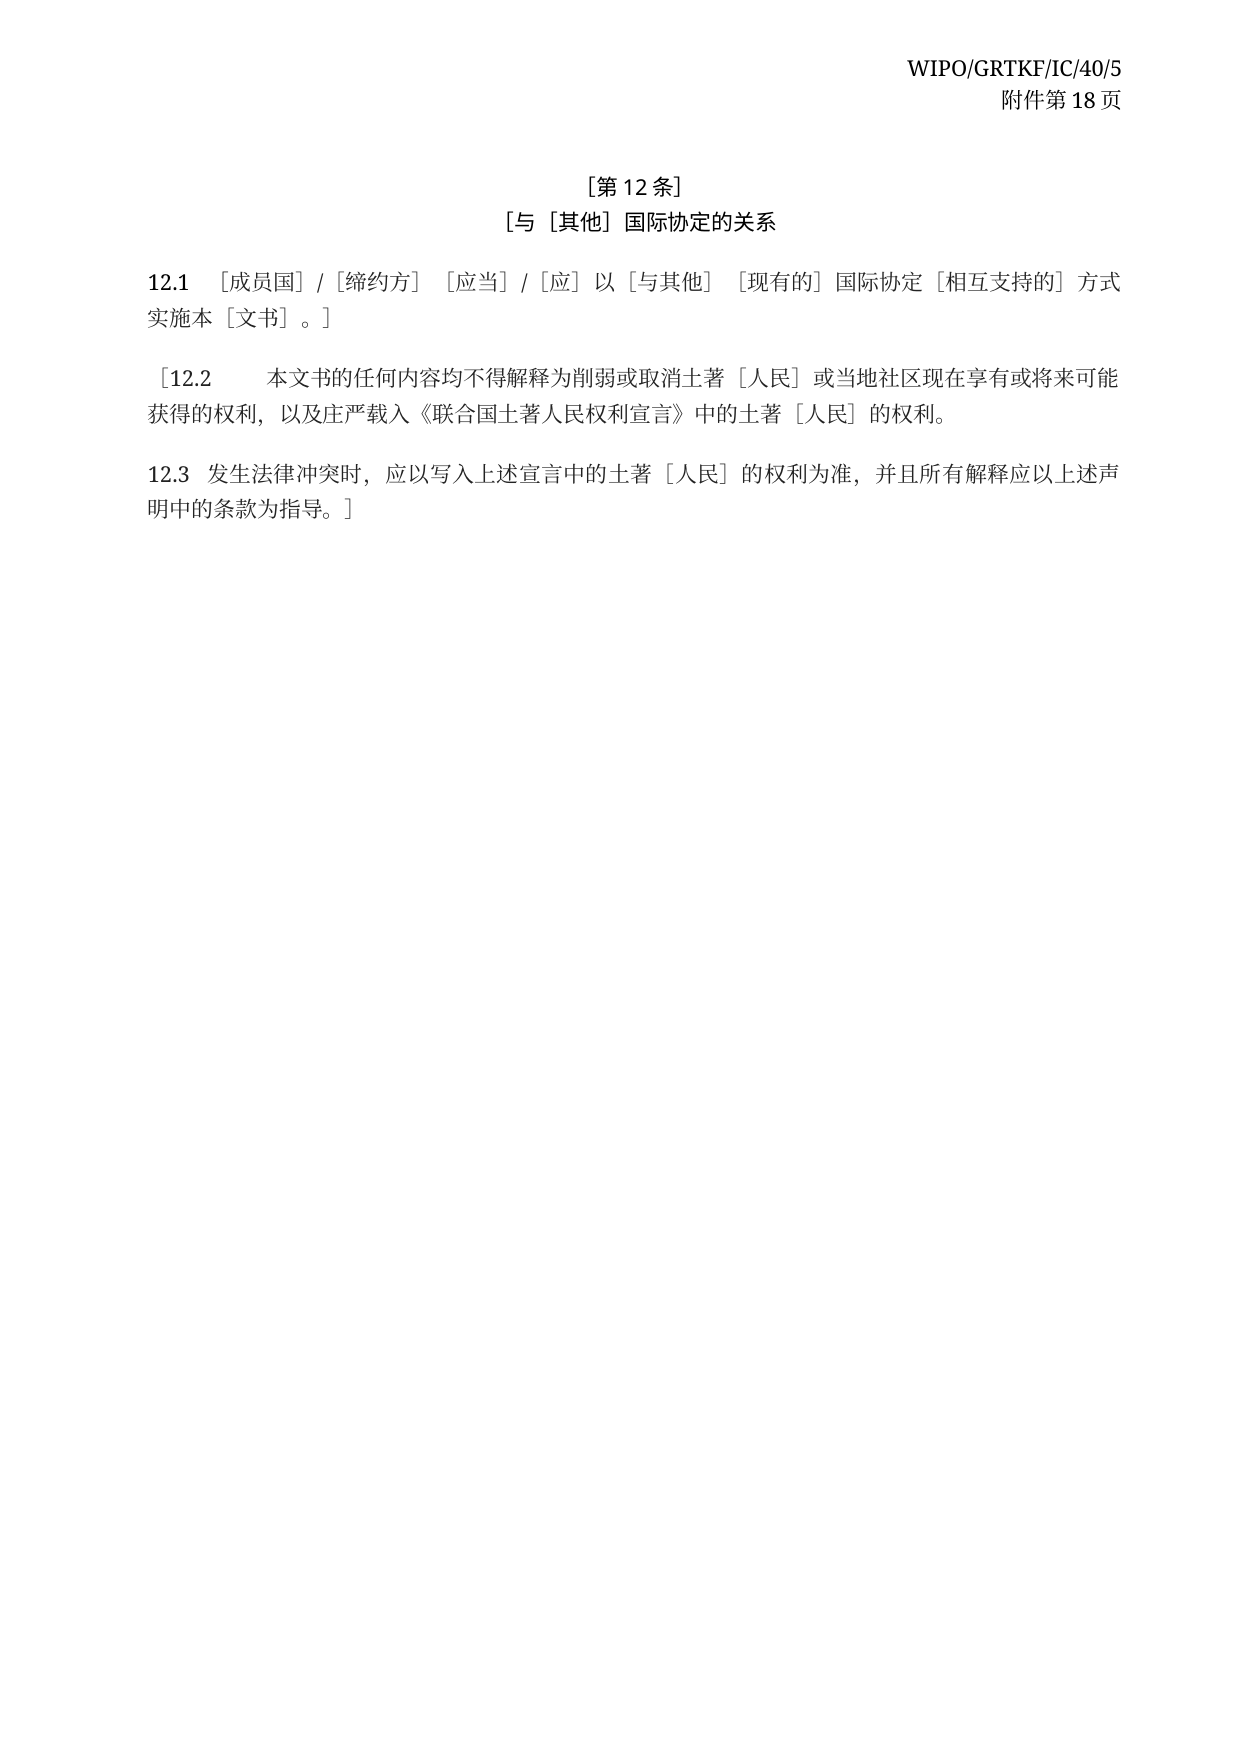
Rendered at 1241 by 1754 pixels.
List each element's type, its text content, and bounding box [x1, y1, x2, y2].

text ［12.2 本文书的任何内容均不得解释为削弱或取消土著［人民］或当地社区现在享有或将来可能获得的权利，以及庄严载入《联合国土著人民权利宣言》中的土著［人民］的权利。 [148, 357, 1122, 428]
text 12.1 ［成员国］/［缔约方］［应当］/［应］以［与其他］［现有的］国际协定［相互支持的］方式实施本［文书］。］ [148, 262, 1122, 332]
text ［第12条］ ［与［其他］国际协定的关系 [148, 166, 1122, 237]
text 12.3 发生法律冲突时，应以写入上述宣言中的土著［人民］的权利为准，并且所有解释应以上述声明中的条款为指导。］ [148, 453, 1122, 524]
